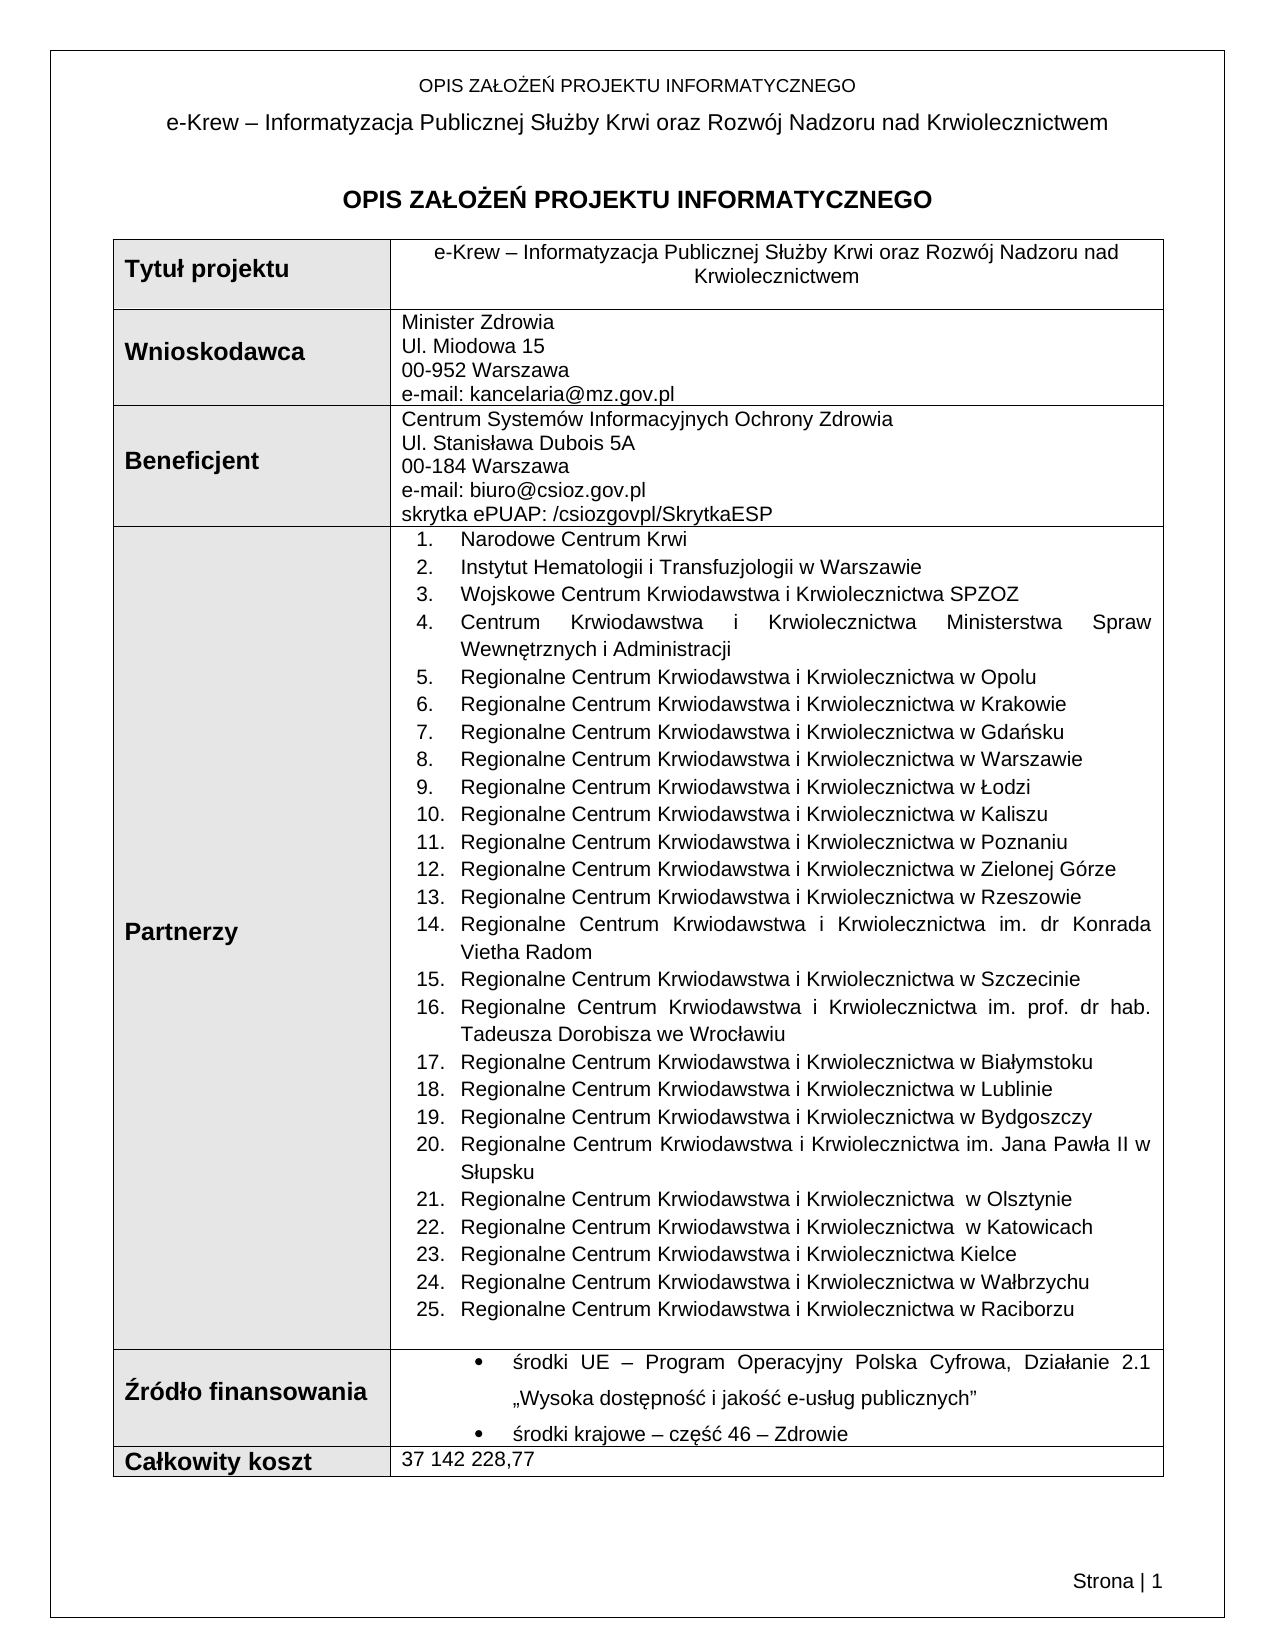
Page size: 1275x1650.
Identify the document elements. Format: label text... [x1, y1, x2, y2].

table_cell środki UE – Program Operacyjny Polska Cyfrowa, Działanie 2.1 „Wysoka dostępność i jakość e-usług publicznych” środki krajowe – część 46 – Zdrowie [391, 1350, 1163, 1446]
table_cell Partnerzy [114, 527, 390, 1349]
table_cell Beneficjent [114, 406, 390, 526]
table_cell 37 142 228,77 [391, 1447, 1163, 1476]
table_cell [114, 1447, 390, 1476]
table_header e-Krew – Informatyzacja Publicznej Służby Krwi oraz Rozwój Nadzoru nad Krwiolecznictwem [391, 240, 1163, 308]
text OPIS ZAŁOŻEŃ PROJEKTU INFORMATYCZNEGO [112, 185, 1162, 214]
table_header Tytuł projektu [114, 240, 390, 308]
table_cell Źródło finansowania [114, 1350, 390, 1446]
table_cell Centrum Systemów Informacyjnych Ochrony Zdrowia Ul. Stanisława Dubois 5A 00-184 Warszawa e-mail: biuro@csioz.gov.pl skrytka ePUAP: /csiozgovpl/SkrytkaESP [391, 406, 1163, 526]
table_cell Minister Zdrowia Ul. Miodowa 15 00-952 Warszawa e-mail: kancelaria@mz.gov.pl [391, 310, 1163, 405]
table_cell Wnioskodawca [114, 310, 390, 405]
table_cell Narodowe Centrum Krwi Instytut Hematologii i Transfuzjologii w Warszawie Wojskowe Centrum Krwiodawstwa i Krwiolecznictwa SPZOZ Centrum Krwiodawstwa i Krwiolecznictwa Ministerstwa Spraw Wewnętrznych i Administracji Regionalne Centrum Krwiodawstwa i Krwiolecznictwa w Opolu Regionalne Centrum Krwiodawstwa i Krwiolecznictwa w Krakowie Regionalne Centrum Krwiodawstwa i Krwiolecznictwa w Gdańsku Regionalne Centrum Krwiodawstwa i Krwiolecznictwa w Warszawie Regionalne Centrum Krwiodawstwa i Krwiolecznictwa w Łodzi Regionalne Centrum Krwiodawstwa i Krwiolecznictwa w Kaliszu Regionalne Centrum Krwiodawstwa i Krwiolecznictwa w Poznaniu Regionalne Centrum Krwiodawstwa i Krwiolecznictwa w Zielonej Górze Regionalne Centrum Krwiodawstwa i Krwiolecznictwa w Rzeszowie Regionalne Centrum Krwiodawstwa i Krwiolecznictwa im. dr Konrada Vietha Radom Regionalne Centrum Krwiodawstwa i Krwiolecznictwa w Szczecinie Regionalne Centrum Krwiodawstwa i Krwiolecznictwa im. prof. dr hab. Tadeusza Dorobisza we Wrocławiu Regionalne Centrum Krwiodawstwa i Krwiolecznictwa w Białymstoku Regionalne Centrum Krwiodawstwa i Krwiolecznictwa w Lublinie Regionalne Centrum Krwiodawstwa i Krwiolecznictwa w Bydgoszczy Regionalne Centrum Krwiodawstwa i Krwiolecznictwa im. Jana Pawła II w Słupsku Regionalne Centrum Krwiodawstwa i Krwiolecznictwa w Olsztynie Regionalne Centrum Krwiodawstwa i Krwiolecznictwa w Katowicach Regionalne Centrum Krwiodawstwa i Krwiolecznictwa Kielce Regionalne Centrum Krwiodawstwa i Krwiolecznictwa w Wałbrzychu Regionalne Centrum Krwiodawstwa i Krwiolecznictwa w Raciborzu [391, 527, 1163, 1349]
